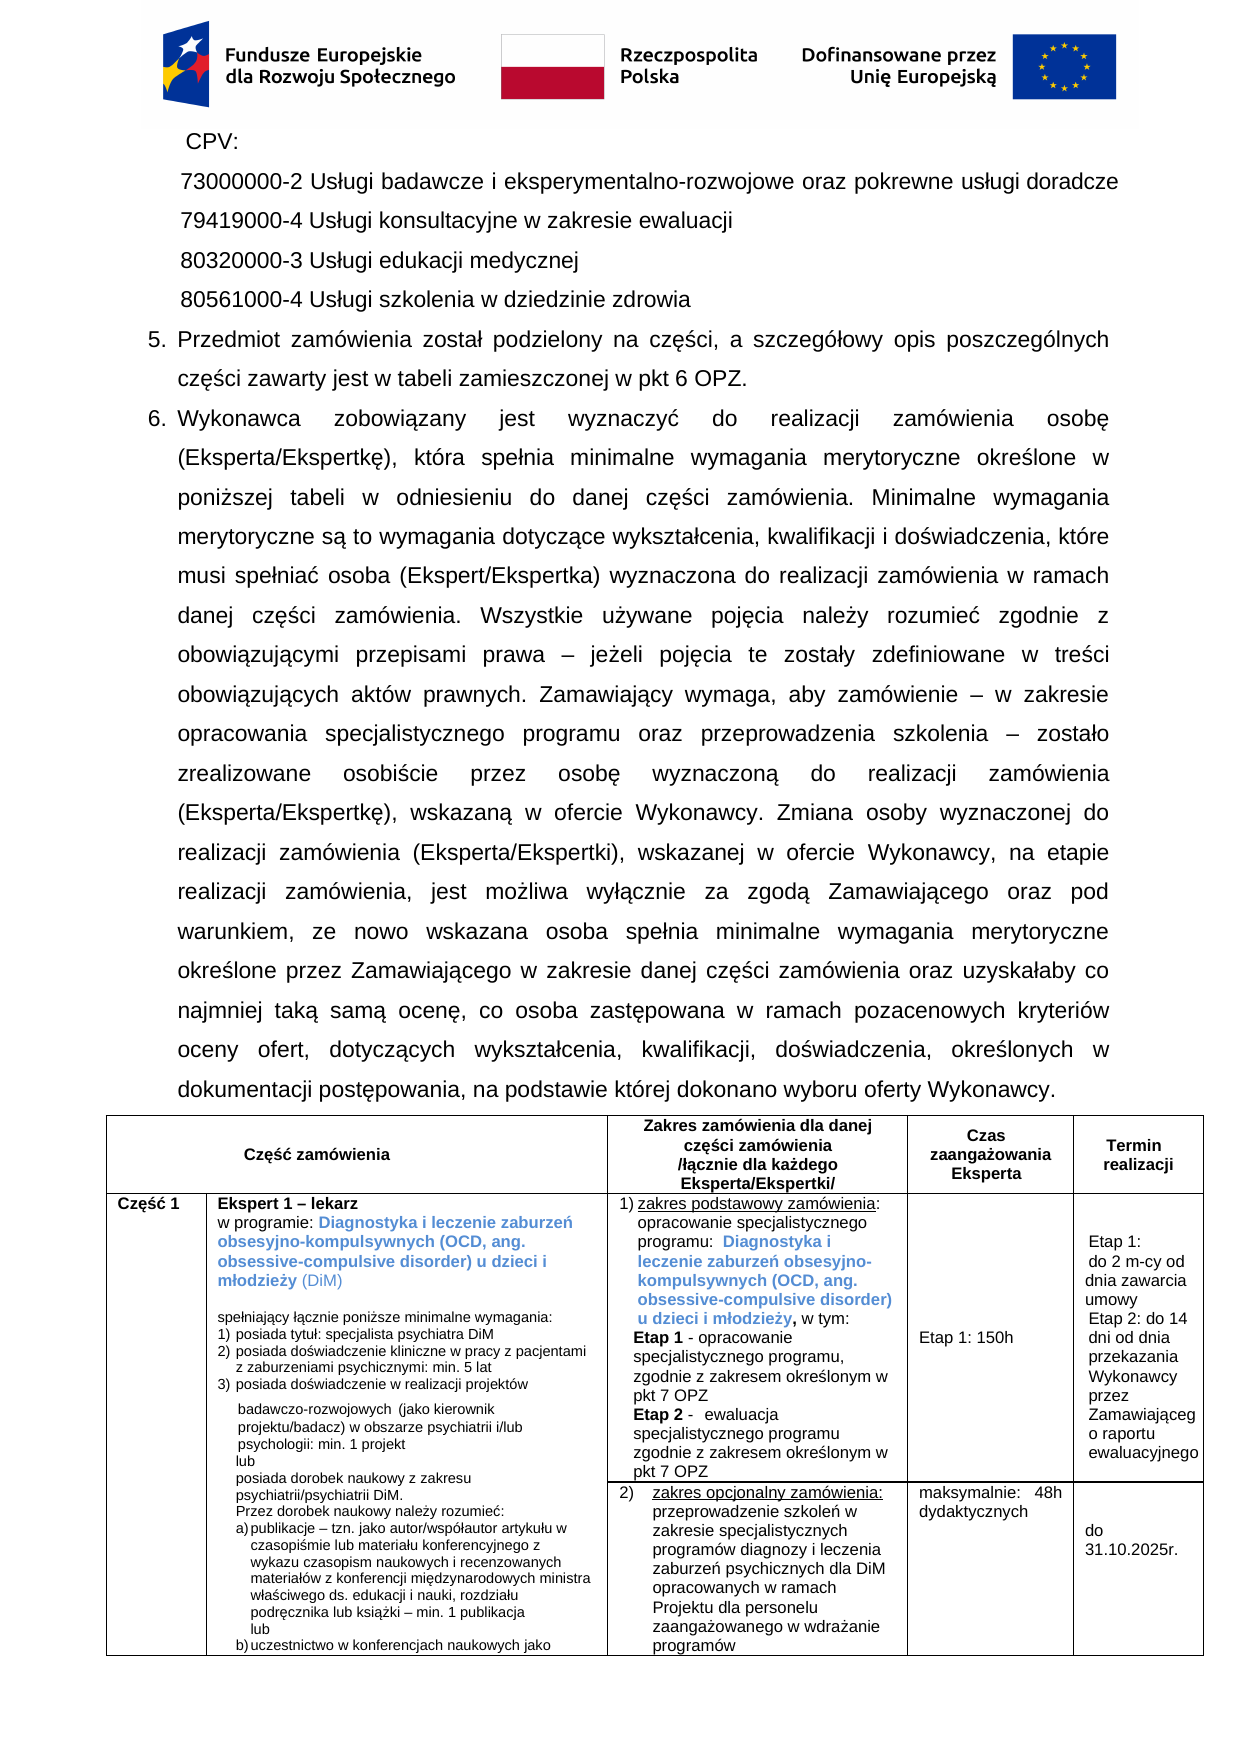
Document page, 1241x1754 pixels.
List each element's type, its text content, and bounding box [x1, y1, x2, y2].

text 79419000-4 Usługi konsultacyjne w zakresie ewaluacji [106, 207, 804, 233]
table_cell Ekspert 1 – lekarz w programie: Diagnostyka i leczenie zaburzeń obsesyjno-kompulsywnych (OCD, ang. obsessive-compulsive disorder) u dzieci i młodzieży (DiM) spełniający łącznie poniższe minimalne wymagania: posiada tytuł: specjalista psychiatra DiM posiada doświadczenie kliniczne w pracy z pacjentami z zaburzeniami psychicznymi: min. 5 lat posiada doświadczenie w realizacji projektów badawczo-rozwojowych (jako kierownik projektu/badacz) w obszarze psychiatrii i/lub psychologii: min. 1 projekt lub posiada dorobek naukowy z zakresu psychiatrii/psychiatrii DiM. Przez dorobek naukowy należy rozumieć: publikacje – tzn. jako autor/współautor artykułu w czasopiśmie lub materiału konferencyjnego z wykazu czasopism naukowych i recenzowanych materiałów z konferencji międzynarodowych ministra właściwego ds. edukacji i nauki, rozdziału podręcznika lub książki – min. 1 publikacja lub uczestnictwo w konferencjach naukowych jako prelegent – min. 1 konferencja lub c) patent patent [207, 1194, 607, 1655]
text CPV: [185, 128, 1173, 154]
picture [140, 0, 1139, 129]
table_header Termin realizacji [1074, 1116, 1203, 1193]
table_cell Etap 1: do 2 m-cy od dnia zawarcia umowy Etap 2: do 14 dni od dnia przekazania Wykonawcy przez Zamawiającego raportu ewaluacyjnego [1074, 1194, 1203, 1481]
table_cell zakres podstawowy zamówienia: opracowanie specjalistycznego programu: Diagnostyka i leczenie zaburzeń obsesyjno-kompulsywnych (OCD, ang. obsessive-compulsive disorder) u dzieci i młodzieży, w tym: Etap 1 - opracowanie specjalistycznego programu, zgodnie z zakresem określonym w pkt 7 OPZ Etap 2 - ewaluacja specjalistycznego programu zgodnie z zakresem określonym w pkt 7 OPZ [608, 1194, 907, 1481]
table_cell Część 1 [107, 1194, 206, 1655]
table_header Zakres zamówienia dla danej części zamówienia /łącznie dla każdego Eksperta/Ekspertki/ [608, 1116, 907, 1193]
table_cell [608, 1483, 907, 1655]
text 80320000-3 Usługi edukacji medycznej [106, 247, 883, 273]
table_cell [1204, 1481, 1209, 1655]
table_cell Etap 1: 150h [908, 1194, 1073, 1481]
table_header Część zamówienia [107, 1116, 607, 1193]
list Przedmiot zamówienia został podzielony na części, a szczegółowy opis poszczególnych części zawarty jest w tabeli zamieszczonej w pkt 6 OPZ. [148, 326, 1110, 391]
table_header [1204, 1115, 1209, 1193]
table_cell [1204, 1193, 1209, 1481]
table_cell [908, 1483, 1073, 1655]
list Wykonawca zobowiązany jest wyznaczyć do realizacji zamówienia osobę (Eksperta/Ekspertkę), która spełnia minimalne wymagania merytoryczne określone w poniższej tabeli w odniesieniu do danej części zamówienia. Minimalne wymagania merytoryczne są to wymagania dotyczące wykształcenia, kwalifikacji i doświadczenia, które musi spełniać osoba (Ekspert/Ekspertka) wyznaczona do realizacji zamówienia w ramach danej części zamówienia. Wszystkie używane pojęcia należy rozumieć zgodnie z obowiązującymi przepisami prawa – jeżeli pojęcia te zostały zdefiniowane w treści obowiązujących aktów prawnych. Zamawiający wymaga, aby zamówienie – w zakresie opracowania specjalistycznego programu oraz przeprowadzenia szkolenia – zostało zrealizowane osobiście przez osobę wyznaczoną do realizacji zamówienia (Eksperta/Ekspertkę), wskazaną w ofercie Wykonawcy. Zmiana osoby wyznaczonej do realizacji zamówienia (Eksperta/Ekspertki), wskazanej w ofercie Wykonawcy, na etapie realizacji zamówienia, jest możliwa wyłącznie za zgodą Zamawiającego oraz pod warunkiem, ze nowo wskazana osoba spełnia minimalne wymagania merytoryczne określone przez Zamawiającego w zakresie danej części zamówienia oraz uzyskałaby co najmniej taką samą ocenę, co osoba zastępowana w ramach pozacenowych kryteriów oceny ofert, dotyczących wykształcenia, kwalifikacji, doświadczenia, określonych w dokumentacji postępowania, na podstawie której dokonano wyboru oferty Wykonawcy. [148, 404, 1110, 1102]
table_cell do 31.10.2025r. [1074, 1483, 1203, 1655]
text 73000000-2 Usługi badawcze i eksperymentalno-rozwojowe oraz pokrewne usługi doradcze [180, 168, 1173, 194]
text 80561000-4 Usługi szkolenia w dziedzinie zdrowia [106, 286, 883, 312]
table_header Czas zaangażowania Eksperta [908, 1116, 1073, 1193]
